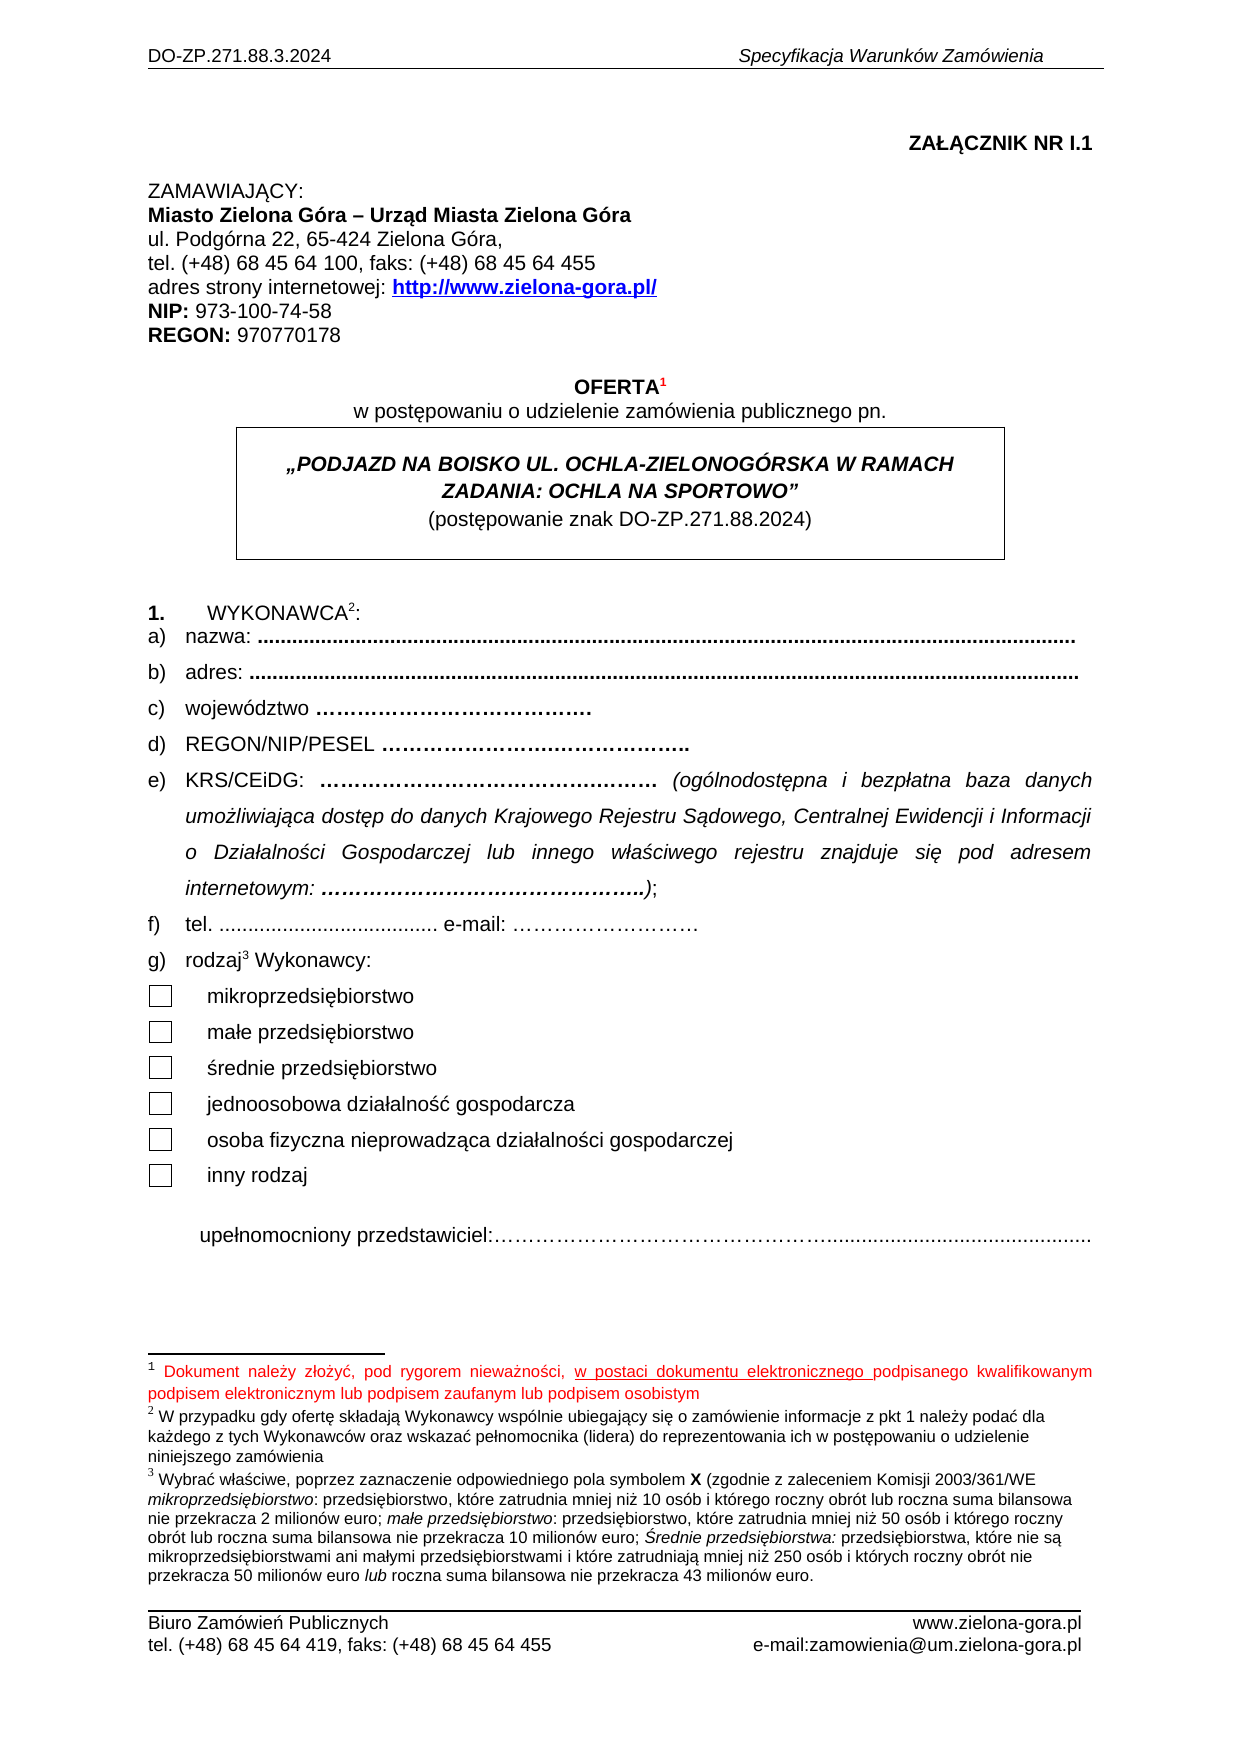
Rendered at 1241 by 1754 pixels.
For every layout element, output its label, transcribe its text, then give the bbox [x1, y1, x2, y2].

text NIP: 973-100-74-58 [148, 298, 1092, 322]
text ZAŁĄCZNIK NR I.1 [148, 131, 1092, 155]
table_header „PODJAZD NA BOISKO UL. OCHLA-ZIELONOGÓRSKA W RAMACH ZADANIA: OCHLA NA SPORTOWO” (postępowanie znak DO-ZP.271.88.2024) [237, 428, 1004, 559]
list tel. ...................................... e-mail: ……………………… [148, 912, 1092, 936]
list rodzaj Wykonawcy: [148, 948, 1092, 972]
text tel. (+48) 68 45 64 100, faks: (+48) 68 45 64 455 [148, 251, 1092, 274]
text upełnomocniony przedstawiciel:………………………………………….............................................. [148, 1223, 1092, 1247]
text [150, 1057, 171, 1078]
text ZAMAWIAJĄCY: [148, 179, 1092, 203]
list REGON/NIP/PESEL …………………….……………….. [148, 732, 1092, 756]
text REGON: 970770178 [148, 322, 1092, 346]
text ul. Podgórna 22, 65-424 Zielona Góra, [148, 227, 1092, 251]
text OFERTA [148, 375, 1092, 399]
text małe przedsiębiorstwo [148, 1019, 1092, 1043]
text osoba fizyczna nieprowadząca działalności gospodarczej [148, 1127, 1092, 1151]
text inny rodzaj [148, 1163, 1092, 1187]
list adres: ................................................................................................................................................ [148, 660, 1092, 684]
text w postępowaniu o udzielenie zamówienia publicznego pn. [148, 399, 1092, 423]
list KRS/CEiDG: ………………………………….……… (ogólnodostępna i bezpłatna baza danych umożliwiająca dostęp do danych Krajowego Rejestru Sądowego, Centralnej Ewidencji i Informacji o Działalności Gospodarczej lub innego właściwego rejestru znajduje się pod adresem internetowym: ………………………………………..); [148, 768, 1092, 900]
text 1. WYKONAWCA: [148, 600, 1092, 624]
list województwo …………………………………. [148, 696, 1092, 720]
list nazwa: .............................................................................................................................................. [148, 624, 1092, 648]
text Miasto Zielona Góra – Urząd Miasta Zielona Góra [148, 203, 1092, 227]
text adres strony internetowej: http://www.zielona-gora.pl/ [148, 274, 1092, 298]
text średnie przedsiębiorstwo [172, 1056, 1092, 1079]
text jednoosobowa działalność gospodarcza [148, 1091, 1092, 1115]
text mikroprzedsiębiorstwo [148, 984, 1092, 1008]
